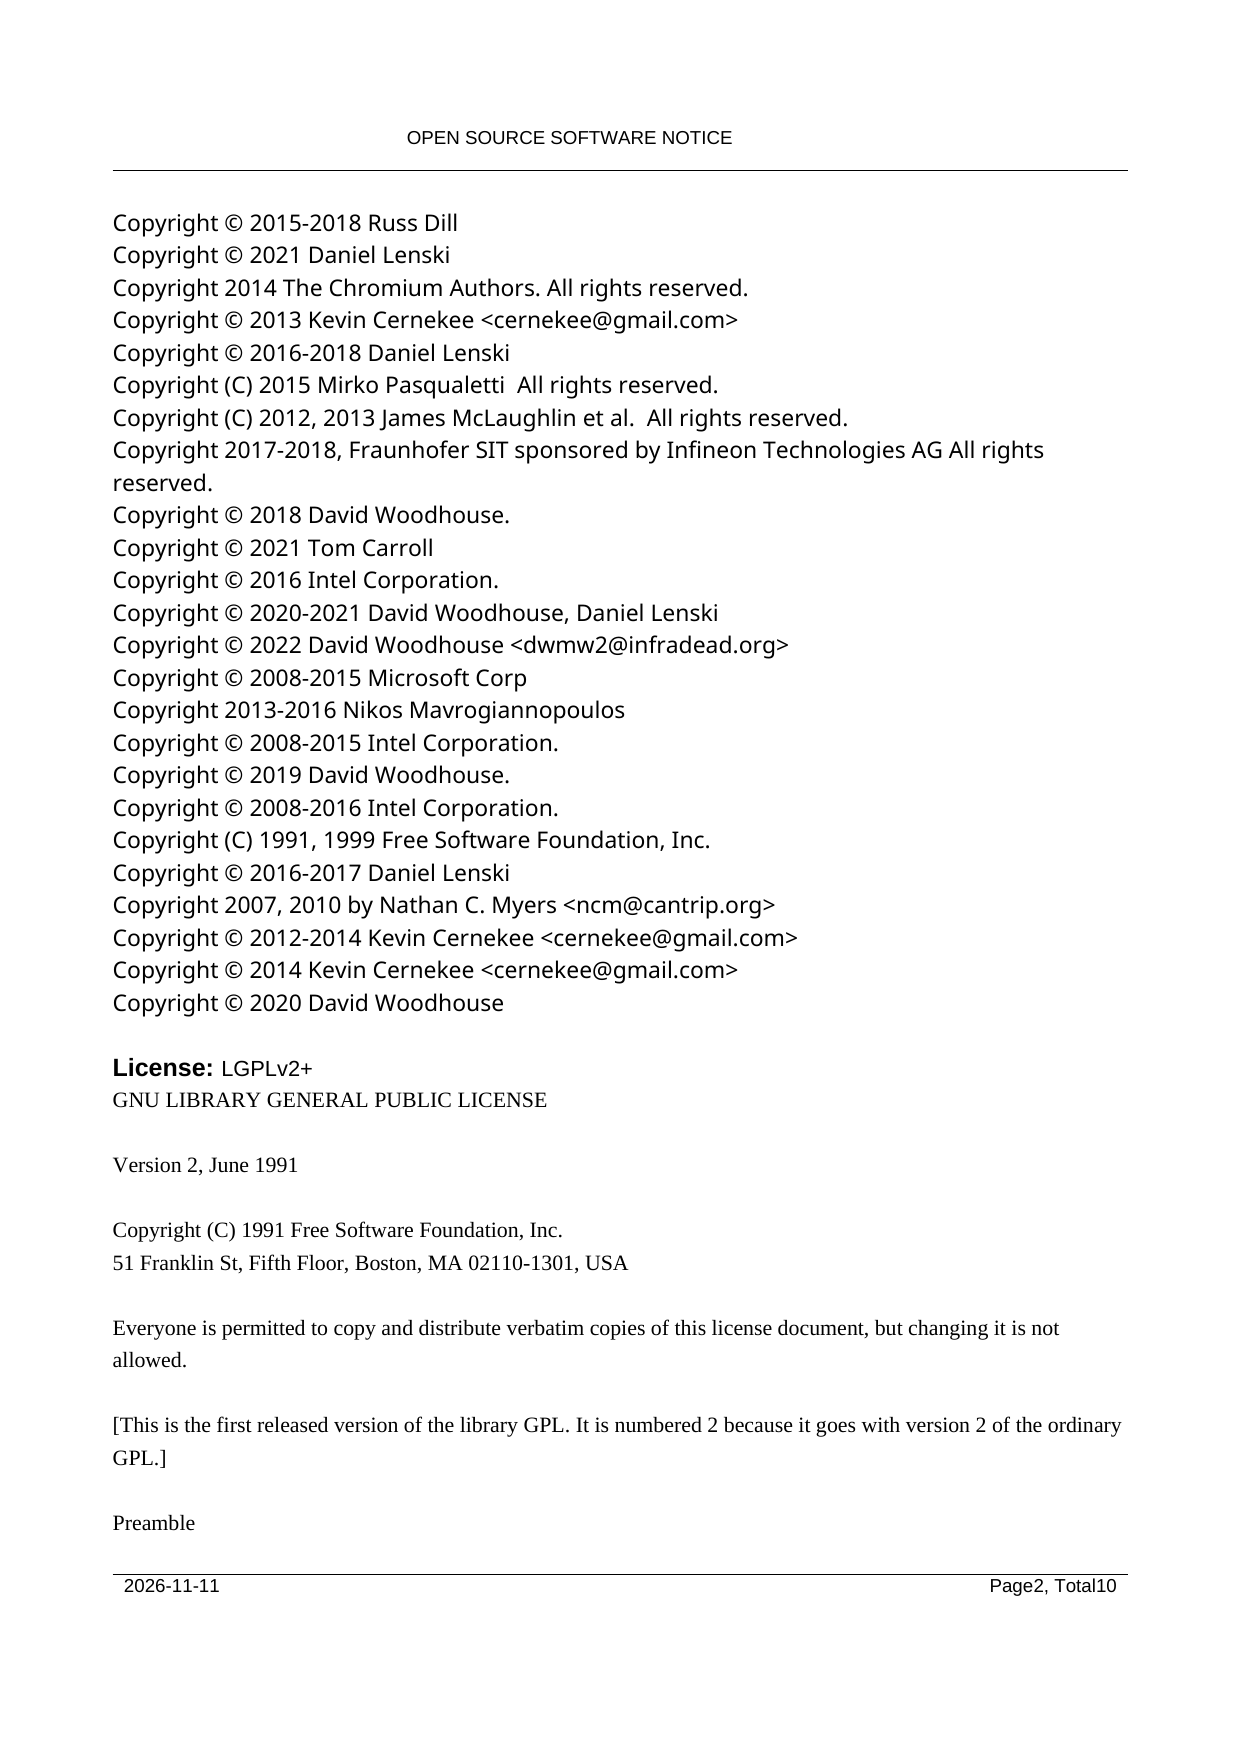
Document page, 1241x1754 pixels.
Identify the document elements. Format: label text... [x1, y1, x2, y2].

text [112, 206, 1128, 1051]
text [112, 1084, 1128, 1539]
text License: LGPLv2+ [112, 1051, 1128, 1084]
